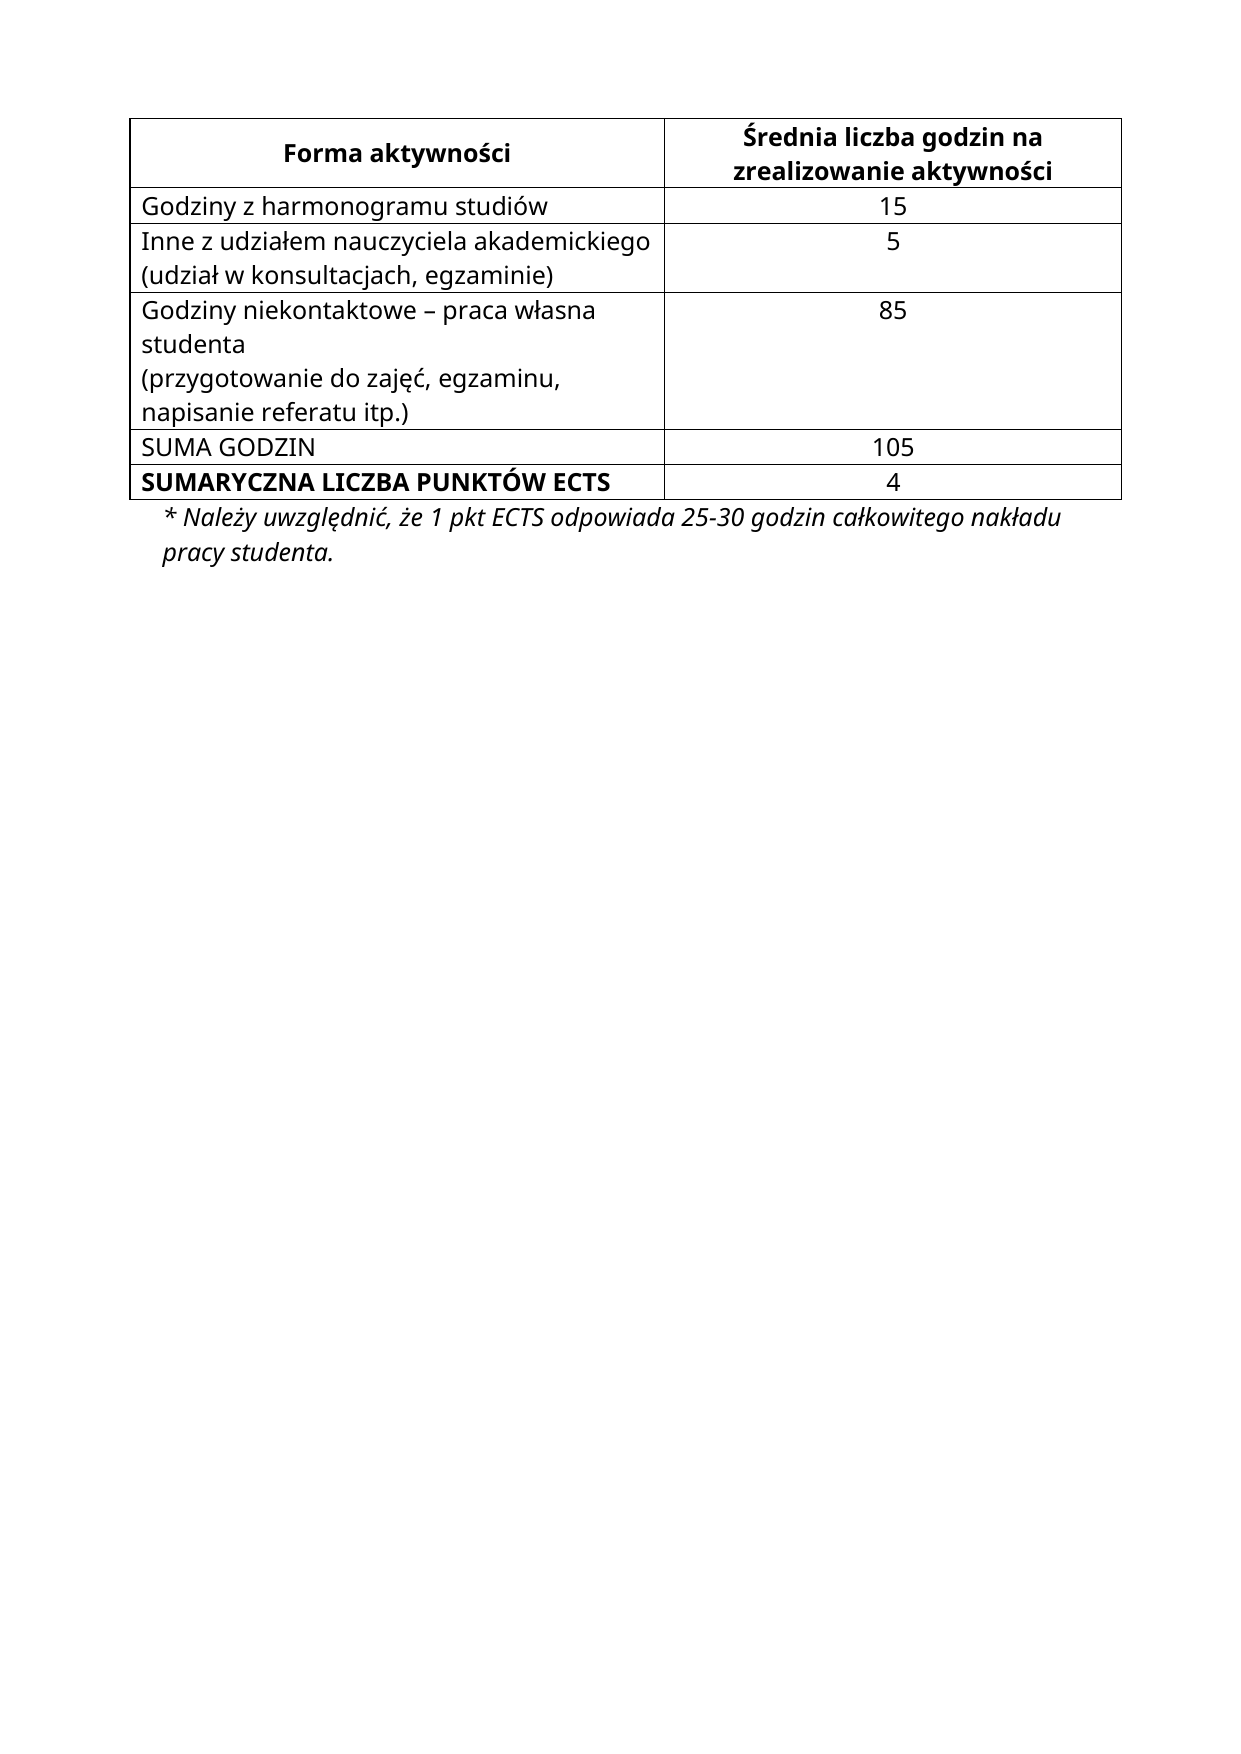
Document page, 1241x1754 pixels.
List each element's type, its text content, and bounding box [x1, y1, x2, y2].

table_cell 85 [665, 293, 1121, 429]
table_cell 4 [665, 465, 1121, 499]
table_header Forma aktywności [131, 119, 664, 187]
table_cell 105 [665, 430, 1121, 464]
table_cell Godziny z harmonogramu studiów [131, 188, 664, 222]
text * Należy uwzględnić, że 1 pkt ECTS odpowiada 25-30 godzin całkowitego nakładu pracy studenta. [162, 500, 1122, 568]
table_header Średnia liczba godzin na zrealizowanie aktywności [665, 119, 1121, 187]
table_cell Inne z udziałem nauczyciela akademickiego (udział w konsultacjach, egzaminie) [131, 224, 664, 292]
table_cell SUMA GODZIN [131, 430, 664, 464]
table_cell SUMARYCZNA LICZBA PUNKTÓW ECTS [131, 465, 664, 499]
table_cell 15 [665, 188, 1121, 222]
table_cell 5 [665, 224, 1121, 292]
table_cell Godziny niekontaktowe – praca własna studenta (przygotowanie do zajęć, egzaminu, napisanie referatu itp.) [131, 293, 664, 429]
